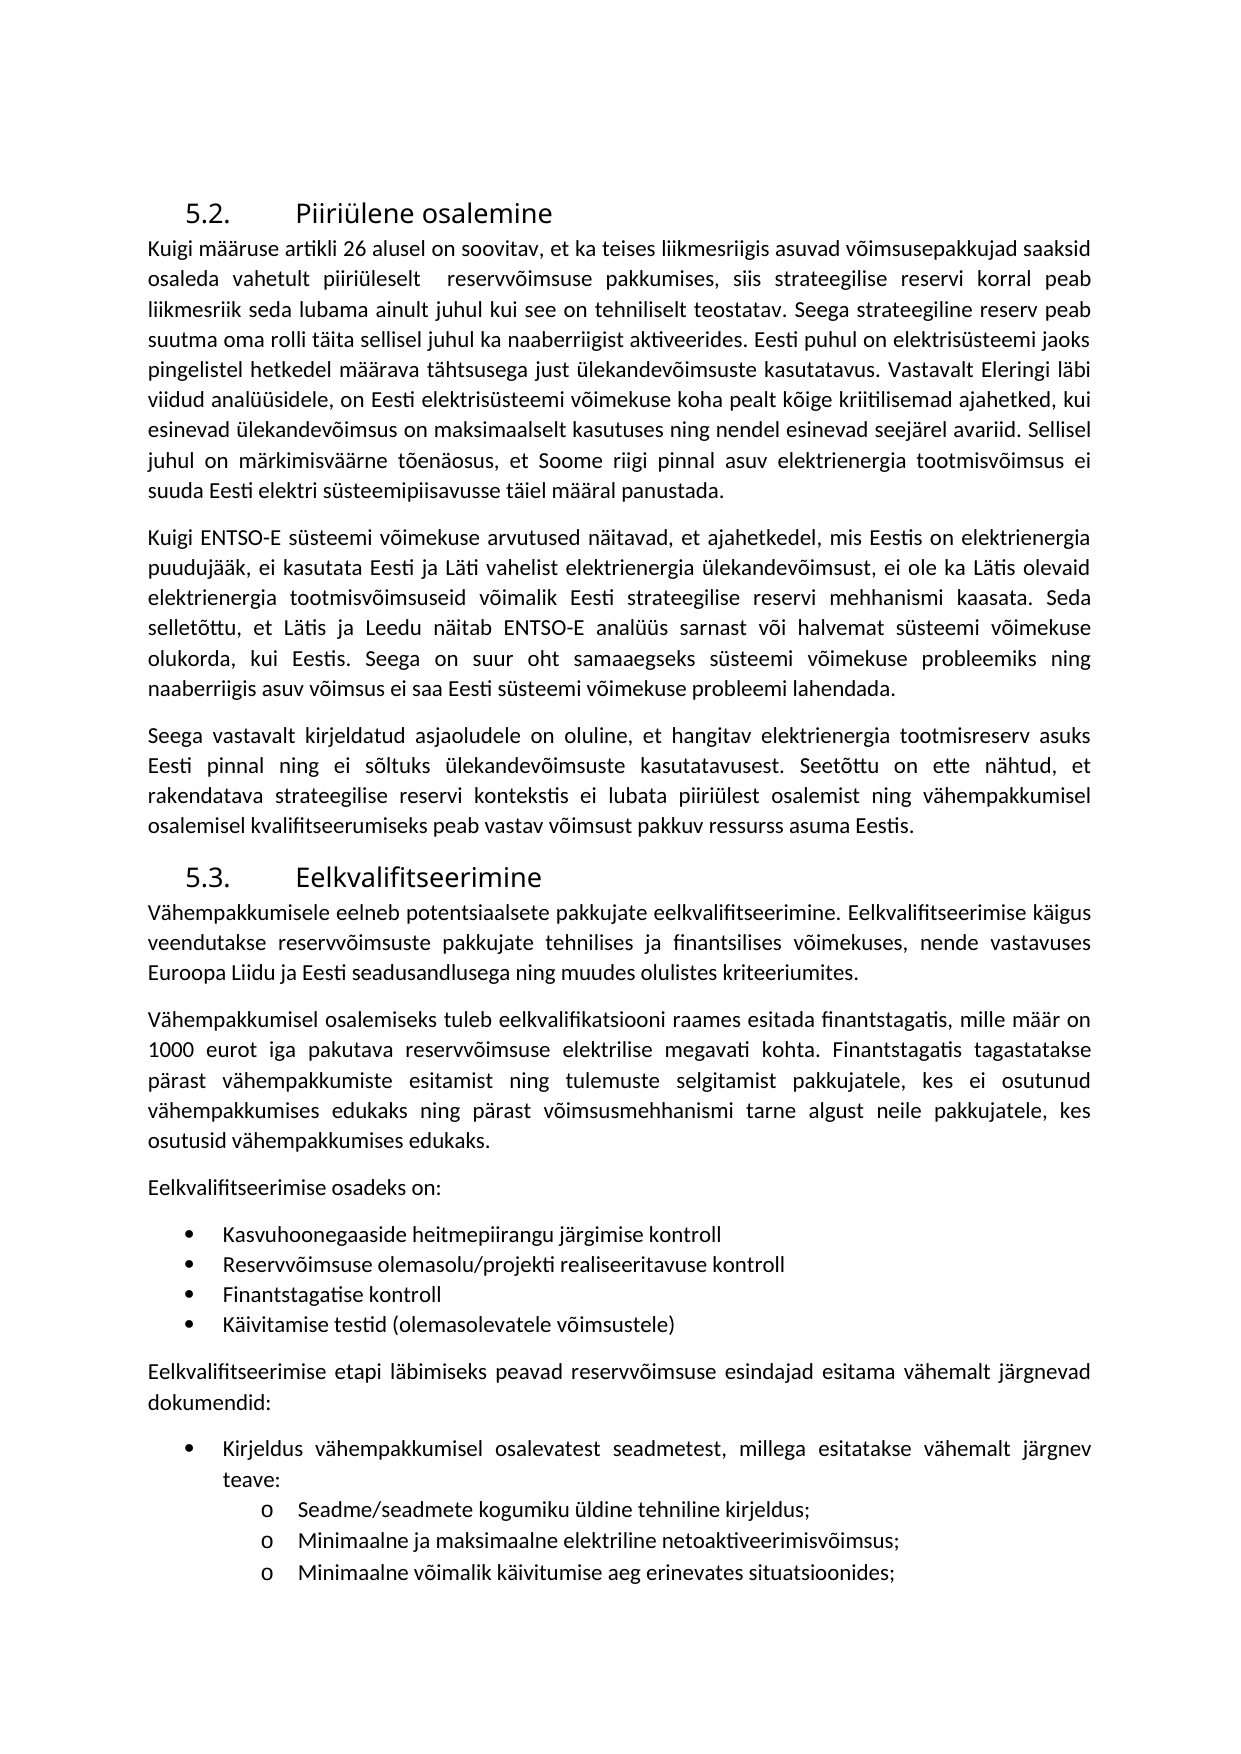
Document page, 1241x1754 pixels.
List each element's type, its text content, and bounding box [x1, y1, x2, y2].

text Kuigi määruse artikli 26 alusel on soovitav, et ka teises liikmesriigis asuvad võimsusepakkujad saaksid osaleda vahetult piiriüleselt reservvõimsuse pakkumises, siis strateegilise reservi korral peab liikmesriik seda lubama ainult juhul kui see on tehniliselt teostatav. Seega strateegiline reserv peab suutma oma rolli täita sellisel juhul ka naaberriigist aktiveerides. Eesti puhul on elektrisüsteemi jaoks pingelistel hetkedel määrava tähtsusega just ülekandevõimsuste kasutatavus. Vastavalt Eleringi läbi viidud analüüsidele, on Eesti elektrisüsteemi võimekuse koha pealt kõige kriitilisemad ajahetked, kui esinevad ülekandevõimsus on maksimaalselt kasutuses ning nendel esinevad seejärel avariid. Sellisel juhul on märkimisväärne tõenäosus, et Soome riigi pinnal asuv elektrienergia tootmisvõimsus ei suuda Eesti elektri süsteemipiisavusse täiel määral panustada. [148, 234, 1093, 504]
text Seega vastavalt kirjeldatud asjaoludele on oluline, et hangitav elektrienergia tootmisreserv asuks Eesti pinnal ning ei sõltuks ülekandevõimsuste kasutatavusest. Seetõttu on ette nähtud, et rakendatava strateegilise reservi kontekstis ei lubata piiriülest osalemist ning vähempakkumisel osalemisel kvalifitseerumiseks peab vastav võimsust pakkuv ressurss asuma Eestis. [148, 721, 1093, 839]
list Seadme/seadmete kogumiku üldine tehniline kirjeldus; [260, 1495, 1093, 1524]
text Eelkvalifitseerimise etapi läbimiseks peavad reservvõimsuse esindajad esitama vähemalt järgnevad dokumendid: [148, 1357, 1093, 1416]
list Kasvuhoonegaaside heitmepiirangu järgimise kontroll [185, 1220, 1093, 1248]
subtitle Piiriülene osalemine [185, 194, 1093, 231]
list Minimaalne ja maksimaalne elektriline netoaktiveerimisvõimsus; [260, 1526, 1093, 1556]
list Minimaalne võimalik käivitumise aeg erinevates situatsioonides; [260, 1558, 1093, 1587]
list Kirjeldus vähempakkumisel osalevatest seadmetest, millega esitatakse vähemalt järgnev teave: [185, 1434, 1093, 1493]
list Finantstagatise kontroll [185, 1280, 1093, 1308]
text Vähempakkumisel osalemiseks tuleb eelkvalifikatsiooni raames esitada finantstagatis, mille määr on 1000 eurot iga pakutava reservvõimsuse elektrilise megavati kohta. Finantstagatis tagastatakse pärast vähempakkumiste esitamist ning tulemuste selgitamist pakkujatele, kes ei osutunud vähempakkumises edukaks ning pärast võimsusmehhanismi tarne algust neile pakkujatele, kes osutusid vähempakkumises edukaks. [148, 1005, 1093, 1154]
text Eelkvalifitseerimise osadeks on: [148, 1173, 1093, 1201]
list Käivitamise testid (olemasolevatele võimsustele) [185, 1311, 1093, 1338]
text Kuigi ENTSO-E süsteemi võimekuse arvutused näitavad, et ajahetkedel, mis Eestis on elektrienergia puudujääk, ei kasutata Eesti ja Läti vahelist elektrienergia ülekandevõimsust, ei ole ka Lätis olevaid elektrienergia tootmisvõimsuseid võimalik Eesti strateegilise reservi mehhanismi kaasata. Seda selletõttu, et Lätis ja Leedu näitab ENTSO-E analüüs sarnast või halvemat süsteemi võimekuse olukorda, kui Eestis. Seega on suur oht samaaegseks süsteemi võimekuse probleemiks ning naaberriigis asuv võimsus ei saa Eesti süsteemi võimekuse probleemi lahendada. [148, 523, 1093, 702]
subtitle Eelkvalifitseerimine [185, 858, 1093, 895]
text Vähempakkumisele eelneb potentsiaalsete pakkujate eelkvalifitseerimine. Eelkvalifitseerimise käigus veendutakse reservvõimsuste pakkujate tehnilises ja finantsilises võimekuses, nende vastavuses Euroopa Liidu ja Eesti seadusandlusega ning muudes olulistes kriteeriumites. [148, 898, 1093, 986]
list Reservvõimsuse olemasolu/projekti realiseeritavuse kontroll [185, 1250, 1093, 1278]
